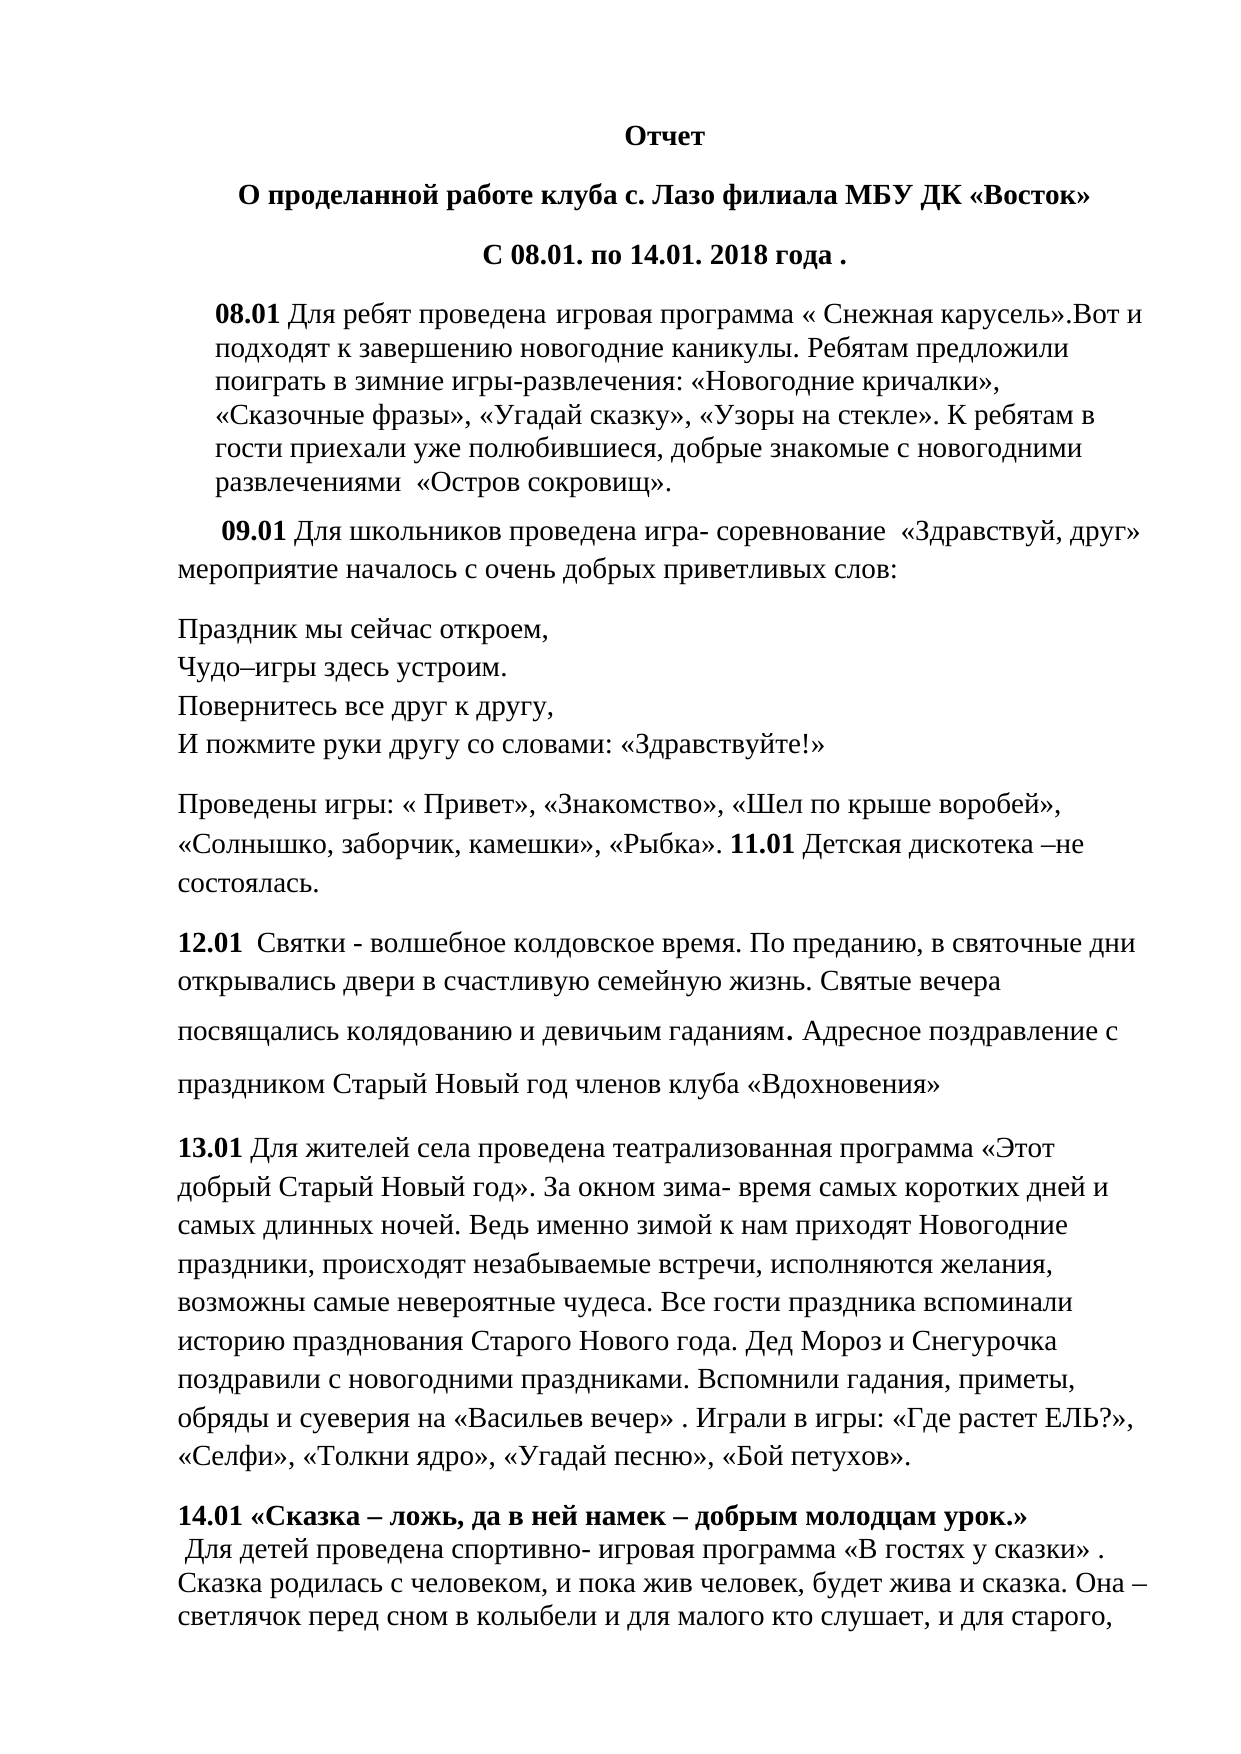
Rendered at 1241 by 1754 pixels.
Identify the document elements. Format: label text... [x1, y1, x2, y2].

text 08.01 Для ребят проведена игровая программа « Снежная карусель».Вот и подходят к завершению новогодние каникулы. Ребятам предложили поиграть в зимние игры-развлечения: «Новогодние кричалки», «Сказочные фразы», «Угадай сказку», «Узоры на стекле». К ребятам в гости приехали уже полюбившиеся, добрые знакомые с новогодними развлечениями «Остров сокровищ». [672, 296, 1152, 497]
text Праздник мы сейчас откроем, Чудо–игры здесь устроим. Повернитесь все друг к другу, И пожмите руки другу со словами: «Здравствуйте!» [177, 611, 1152, 760]
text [177, 1531, 1152, 1632]
text 12.01 Святки - волшебное колдовское время. По преданию, в святочные дни открывались двери в счастливую семейную жизнь. Святые вечера посвящались колядованию и девичьим гаданиям. Адресное поздравление с праздником Старый Новый год членов клуба «Вдохновения» [177, 925, 1152, 1102]
text С 08.01. по 14.01. 2018 года . [177, 237, 1152, 270]
text Проведены игры: « Привет», «Знакомство», «Шел по крыше воробей», «Солнышко, заборчик, камешки», «Рыбка». 11.01 Детская дискотека –не состоялась. [177, 786, 1152, 899]
text 14.01 «Сказка – ложь, да в ней намек – добрым молодцам урок.» [250, 1498, 1152, 1531]
text Отчет [177, 118, 1152, 152]
text О проделанной работе клуба с. Лазо филиала МБУ ДК «Восток» [177, 177, 1152, 211]
text 09.01 Для школьников проведена игра- соревнование «Здравствуй, друг» мероприятие началось с очень добрых приветливых слов: [177, 513, 1152, 585]
text 13.01 Для жителей села проведена театрализованная программа «Этот добрый Старый Новый год». За окном зима- время самых коротких дней и самых длинных ночей. Ведь именно зимой к нам приходят Новогодние праздники, происходят незабываемые встречи, исполняются желания, возможны самые невероятные чудеса. Все гости праздника вспоминали историю празднования Старого Нового года. Дед Мороз и Снегурочка поздравили с новогодними праздниками. Вспомнили гадания, приметы, обряды и суеверия на «Васильев вечер» . Играли в игры: «Где растет ЕЛЬ?», «Селфи», «Толкни ядро», «Угадай песню», «Бой петухов». [177, 1130, 1152, 1472]
